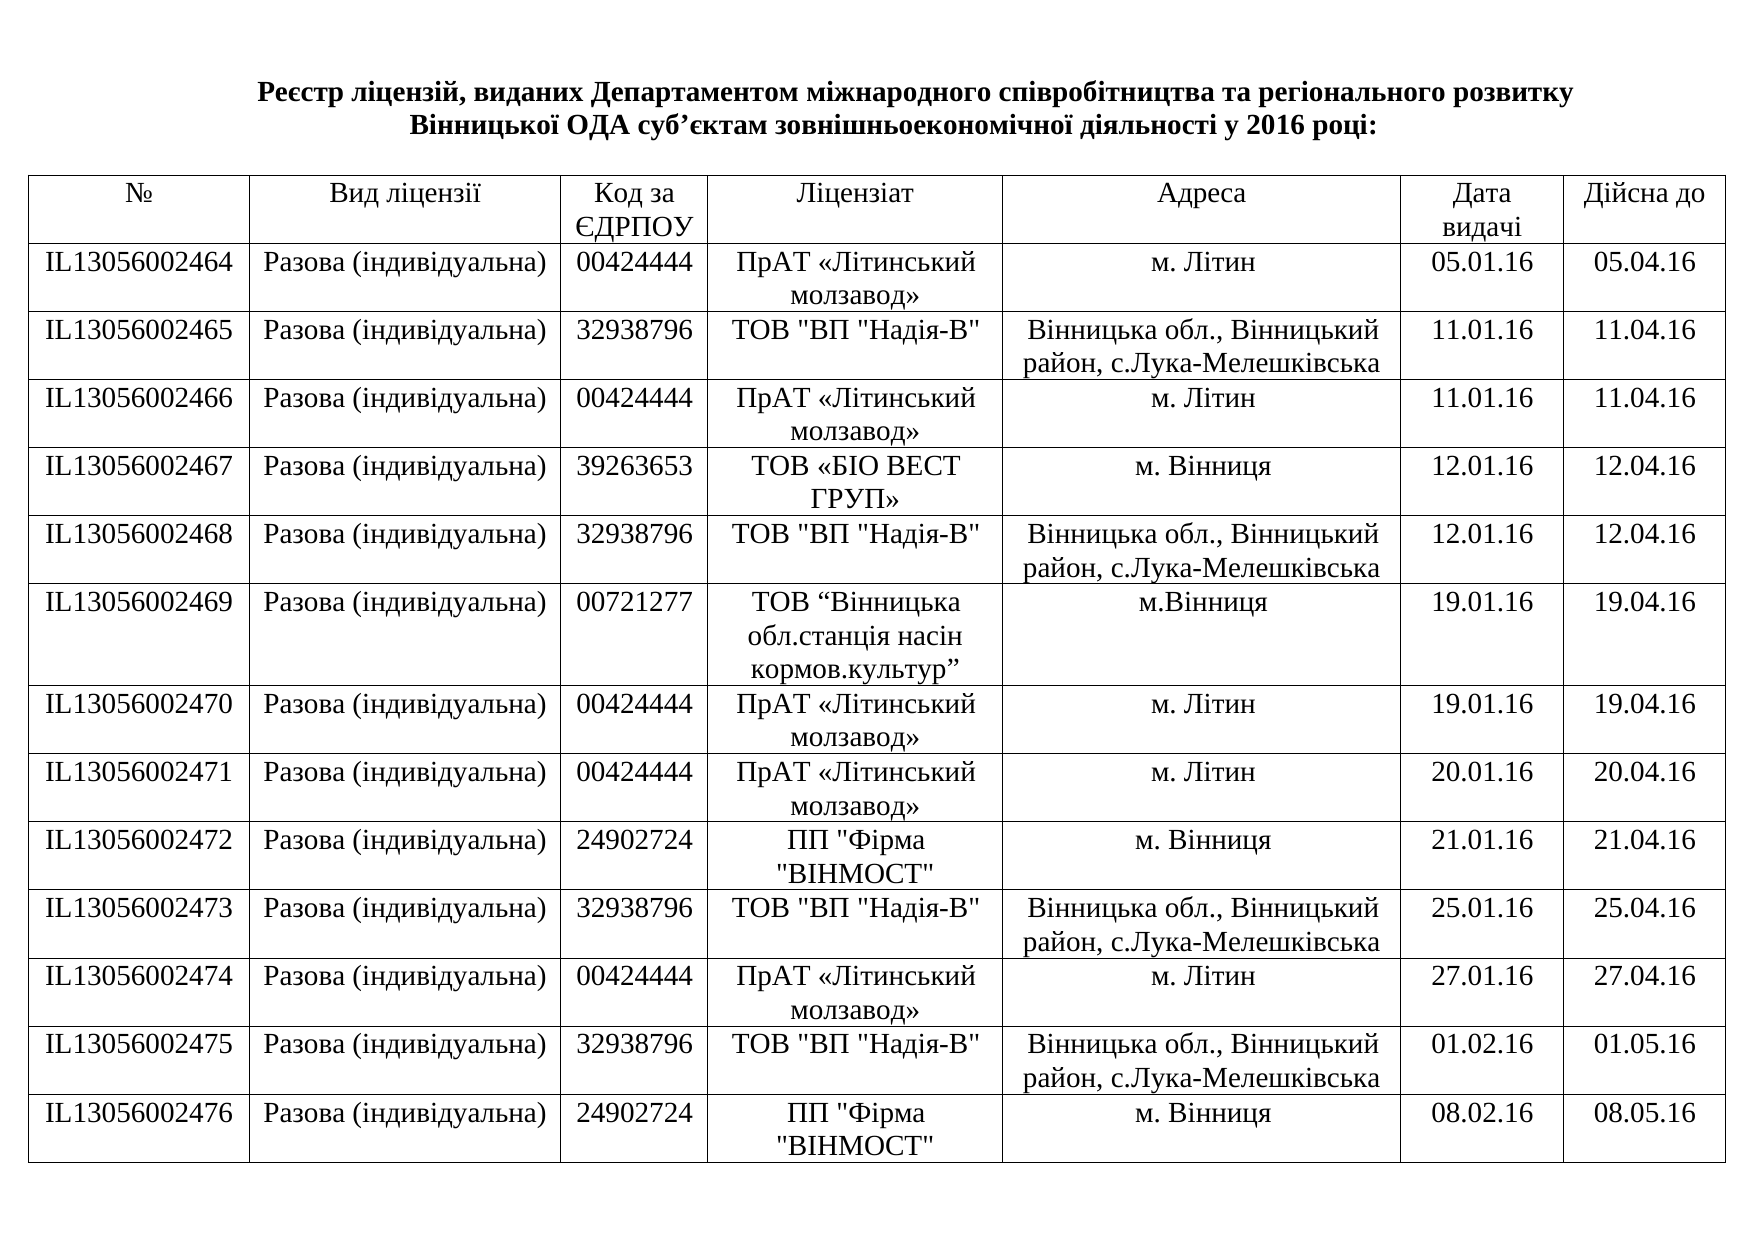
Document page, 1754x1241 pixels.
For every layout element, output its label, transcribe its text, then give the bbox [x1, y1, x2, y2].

table_cell м.Вінниця [1003, 584, 1400, 685]
table_cell ПП "Фірма "ВІНМОСТ" [708, 822, 1002, 889]
table_cell м. Літин [1003, 959, 1400, 1026]
table_cell Разова (індивідуальна) [250, 584, 560, 685]
table_cell м. Літин [1003, 380, 1400, 447]
table_cell м. Літин [1003, 244, 1400, 311]
table_cell 00424444 [561, 380, 707, 447]
table_cell 01.05.16 [1564, 1027, 1725, 1094]
table_cell 19.04.16 [1564, 686, 1725, 753]
table_cell м. Вінниця [1003, 1095, 1400, 1162]
table_cell 00424444 [561, 754, 707, 821]
table_cell 24902724 [561, 822, 707, 889]
table_cell ТОВ "ВП "Надія-В" [708, 890, 1002, 957]
table_cell 24902724 [561, 1095, 707, 1162]
table_header Ліцензіат [708, 176, 1002, 243]
table_cell 05.01.16 [1401, 244, 1563, 311]
table_cell IL13056002466 [29, 380, 249, 447]
table_cell 25.04.16 [1564, 890, 1725, 957]
table_cell 32938796 [561, 516, 707, 583]
table_cell 00424444 [561, 244, 707, 311]
table_cell Вінницька обл., Вінницький район, с.Лука-Мелешківська [1003, 516, 1400, 583]
table_cell м. Літин [1003, 754, 1400, 821]
table_cell 25.01.16 [1401, 890, 1563, 957]
table_cell IL13056002465 [29, 312, 249, 379]
table_header Дата видачі [1401, 176, 1563, 243]
table_cell Разова (індивідуальна) [250, 686, 560, 753]
table_cell 32938796 [561, 1027, 707, 1094]
table_cell 19.01.16 [1401, 584, 1563, 685]
table_cell 12.01.16 [1401, 516, 1563, 583]
table_cell 19.01.16 [1401, 686, 1563, 753]
table_cell 20.04.16 [1564, 754, 1725, 821]
table_cell IL13056002470 [29, 686, 249, 753]
table_cell ТОВ "ВП "Надія-В" [708, 1027, 1002, 1094]
table_cell 12.01.16 [1401, 448, 1563, 515]
table_cell Разова (індивідуальна) [250, 244, 560, 311]
table_cell Разова (індивідуальна) [250, 312, 560, 379]
table_cell ПрАТ «Літинський молзавод» [708, 959, 1002, 1026]
table_cell 01.02.16 [1401, 1027, 1563, 1094]
table_cell Разова (індивідуальна) [250, 959, 560, 1026]
table_cell 11.01.16 [1401, 380, 1563, 447]
table_cell ПрАТ «Літинський молзавод» [708, 686, 1002, 753]
table_cell IL13056002472 [29, 822, 249, 889]
table_cell Разова (індивідуальна) [250, 754, 560, 821]
table_header Вид ліцензії [250, 176, 560, 243]
table_cell IL13056002476 [29, 1095, 249, 1162]
table_cell м. Вінниця [1003, 822, 1400, 889]
table_cell ПрАТ «Літинський молзавод» [708, 380, 1002, 447]
table_cell IL13056002475 [29, 1027, 249, 1094]
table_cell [1003, 1027, 1400, 1094]
table_header № [29, 176, 249, 243]
table_cell 00721277 [561, 584, 707, 685]
table_cell 32938796 [561, 312, 707, 379]
table_cell Разова (індивідуальна) [250, 1027, 560, 1094]
table_cell ПрАТ «Літинський молзавод» [708, 754, 1002, 821]
table_cell 27.04.16 [1564, 959, 1725, 1026]
table_cell 32938796 [561, 890, 707, 957]
table_cell 11.04.16 [1564, 380, 1725, 447]
table_cell Разова (індивідуальна) [250, 380, 560, 447]
table_cell 11.01.16 [1401, 312, 1563, 379]
table_header Дійсна до [1564, 176, 1725, 243]
table_cell 27.01.16 [1401, 959, 1563, 1026]
table_cell Вінницька обл., Вінницький район, с.Лука-Мелешківська [1003, 312, 1400, 379]
table_cell ТОВ "ВП "Надія-В" [708, 312, 1002, 379]
table_cell IL13056002471 [29, 754, 249, 821]
table_cell 08.05.16 [1564, 1095, 1725, 1162]
table_cell ТОВ "ВП "Надія-В" [708, 516, 1002, 583]
table_cell 11.04.16 [1564, 312, 1725, 379]
table_cell 12.04.16 [1564, 516, 1725, 583]
table_cell 20.01.16 [1401, 754, 1563, 821]
table_cell IL13056002468 [29, 516, 249, 583]
table_cell IL13056002473 [29, 890, 249, 957]
table_cell Разова (індивідуальна) [250, 448, 560, 515]
table_cell 00424444 [561, 686, 707, 753]
table_cell 39263653 [561, 448, 707, 515]
table_cell IL13056002474 [29, 959, 249, 1026]
table_cell ПрАТ «Літинський молзавод» [708, 244, 1002, 311]
table_cell IL13056002467 [29, 448, 249, 515]
table_header Код за ЄДРПОУ [561, 176, 707, 243]
table_cell ПП "Фірма "ВІНМОСТ" [708, 1095, 1002, 1162]
table_cell IL13056002469 [29, 584, 249, 685]
table_cell м. Вінниця [1003, 448, 1400, 515]
table_cell Разова (індивідуальна) [250, 822, 560, 889]
table_cell 12.04.16 [1564, 448, 1725, 515]
table_cell м. Літин [1003, 686, 1400, 753]
table_cell Вінницька обл., Вінницький район, с.Лука-Мелешківська [1003, 890, 1400, 957]
table_cell ТОВ «БІО ВЕСТ ГРУП» [708, 448, 1002, 515]
table_cell IL13056002464 [29, 244, 249, 311]
table_cell 08.02.16 [1401, 1095, 1563, 1162]
table_cell Разова (індивідуальна) [250, 890, 560, 957]
text Реєстр ліцензій, виданих Департаментом міжнародного співробітництва та регіонального розвитку Вінницької ОДА суб’єктам зовнішньоекономічної діяльності у 2016 році: [148, 74, 1639, 141]
table_cell 05.04.16 [1564, 244, 1725, 311]
table_header Адреса [1003, 176, 1400, 243]
table_cell 19.04.16 [1564, 584, 1725, 685]
table_cell 00424444 [561, 959, 707, 1026]
table_cell ТОВ “Вінницька обл.станція насін кормов.культур” [708, 584, 1002, 685]
table_cell 21.04.16 [1564, 822, 1725, 889]
table_cell 21.01.16 [1401, 822, 1563, 889]
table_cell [250, 1095, 560, 1162]
table_cell Разова (індивідуальна) [250, 516, 560, 583]
